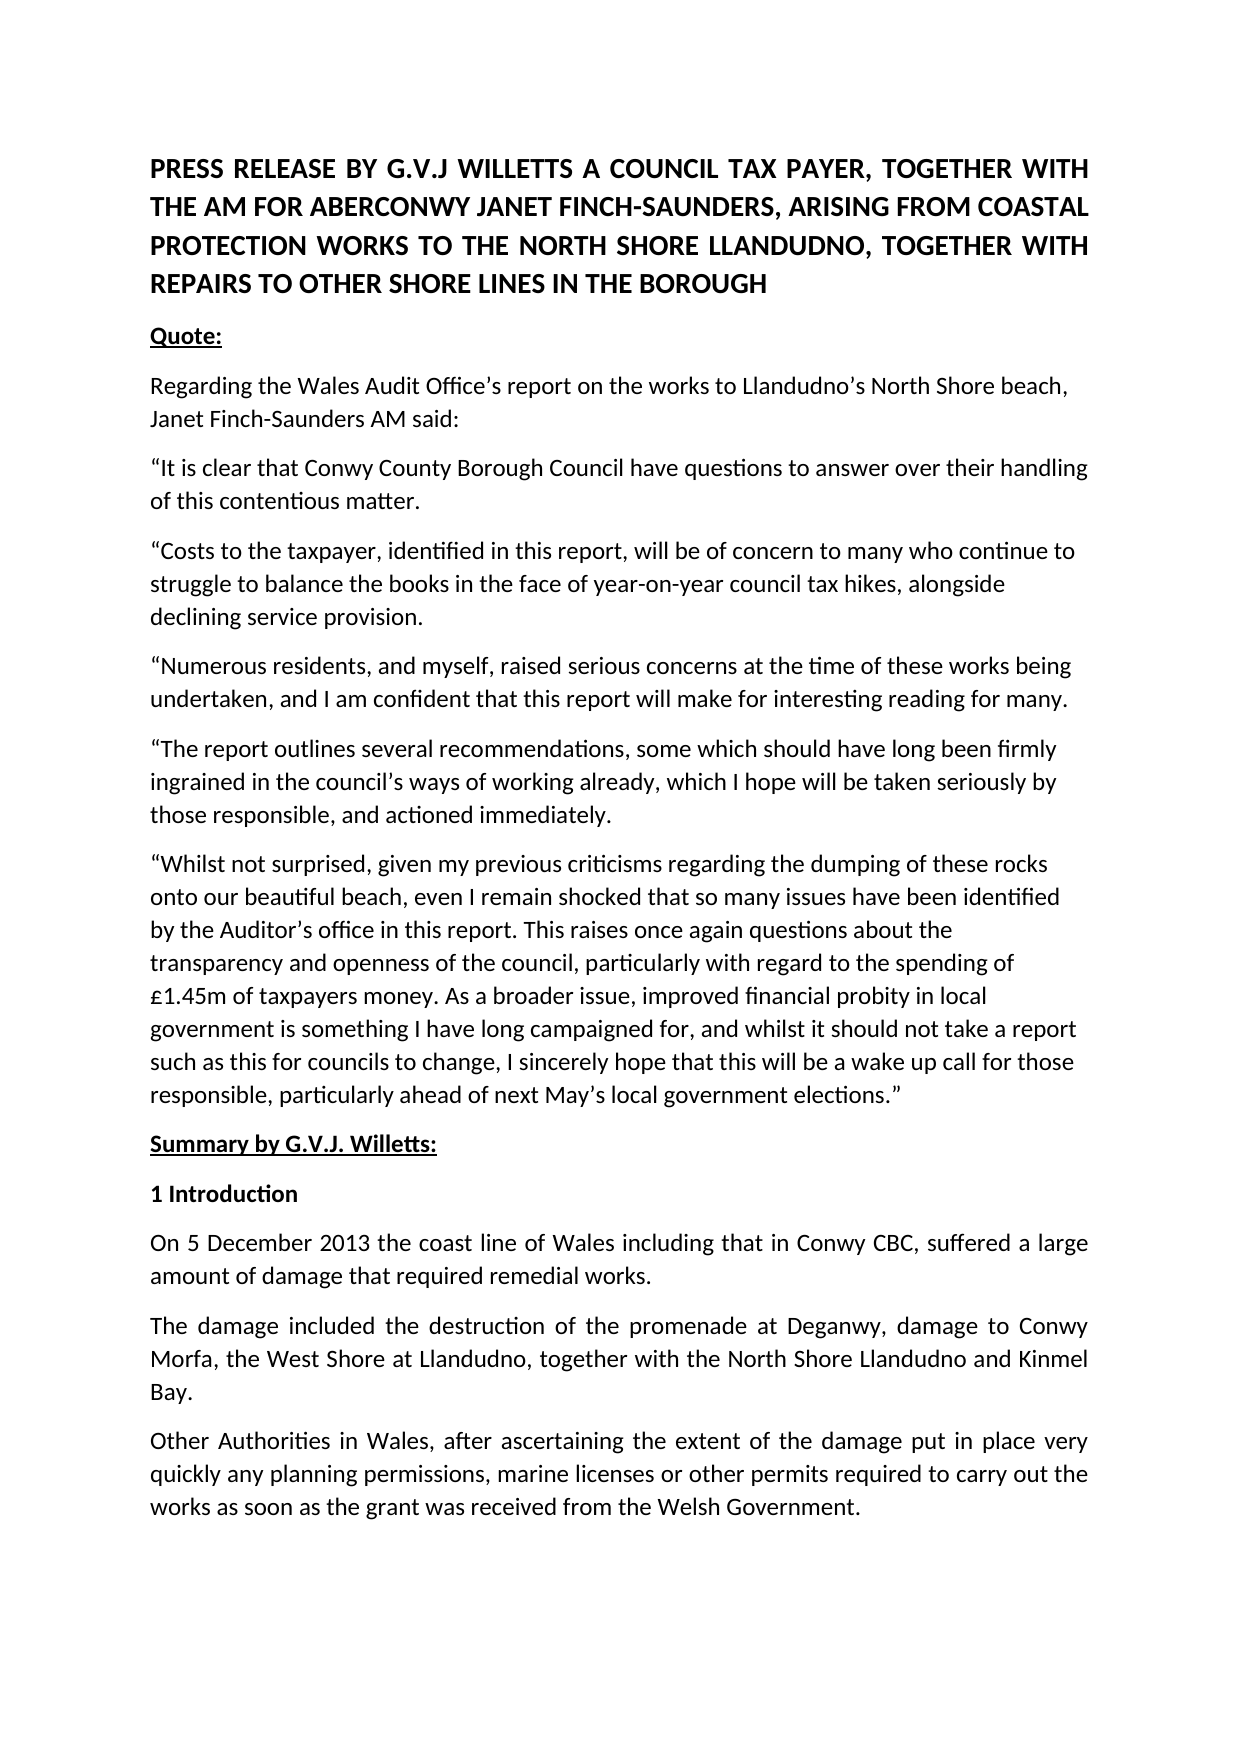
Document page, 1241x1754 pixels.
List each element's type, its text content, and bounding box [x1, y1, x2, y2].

text 1 Introduction [150, 1178, 1090, 1208]
text “It is clear that Conwy County Borough Council have questions to answer over their handling of this contentious matter. [150, 452, 1090, 516]
text Quote: [150, 320, 1090, 351]
text Regarding the Wales Audit Office’s report on the works to Llandudno’s North Shore beach, Janet Finch-Saunders AM said: [150, 370, 1090, 433]
text PRESS RELEASE BY G.V.J WILLETTS A COUNCIL TAX PAYER, TOGETHER WITH THE AM FOR ABERCONWY JANET FINCH-SAUNDERS, ARISING FROM COASTAL PROTECTION WORKS TO THE NORTH SHORE LLANDUDNO, TOGETHER WITH REPAIRS TO OTHER SHORE LINES IN THE BOROUGH [150, 150, 1090, 301]
text “Numerous residents, and myself, raised serious concerns at the time of these works being undertaken, and I am confident that this report will make for interesting reading for many. [150, 650, 1090, 714]
text “Costs to the taxpayer, identified in this report, will be of concern to many who continue to struggle to balance the books in the face of year-on-year council tax hikes, alongside declining service provision. [150, 535, 1090, 631]
text “The report outlines several recommendations, some which should have long been firmly ingrained in the council’s ways of working already, which I hope will be taken seriously by those responsible, and actioned immediately. [150, 733, 1090, 829]
text On 5 December 2013 the coast line of Wales including that in Conwy CBC, suffered a large amount of damage that required remedial works. [150, 1227, 1090, 1291]
text The damage included the destruction of the promenade at Deganwy, damage to Conwy Morfa, the West Shore at Llandudno, together with the North Shore Llandudno and Kinmel Bay. [150, 1310, 1090, 1406]
text Other Authorities in Wales, after ascertaining the extent of the damage put in place very quickly any planning permissions, marine licenses or other permits required to carry out the works as soon as the grant was received from the Welsh Government. [150, 1425, 1090, 1522]
text “Whilst not surprised, given my previous criticisms regarding the dumping of these rocks onto our beautiful beach, even I remain shocked that so many issues have been identified by the Auditor’s office in this report. This raises once again questions about the transparency and openness of the council, particularly with regard to the spending of £1.45m of taxpayers money. As a broader issue, improved financial probity in local government is something I have long campaigned for, and whilst it should not take a report such as this for councils to change, I sincerely hope that this will be a wake up call for those responsible, particularly ahead of next May’s local government elections.” [150, 848, 1090, 1109]
text Summary by G.V.J. Willetts: [150, 1128, 1090, 1159]
